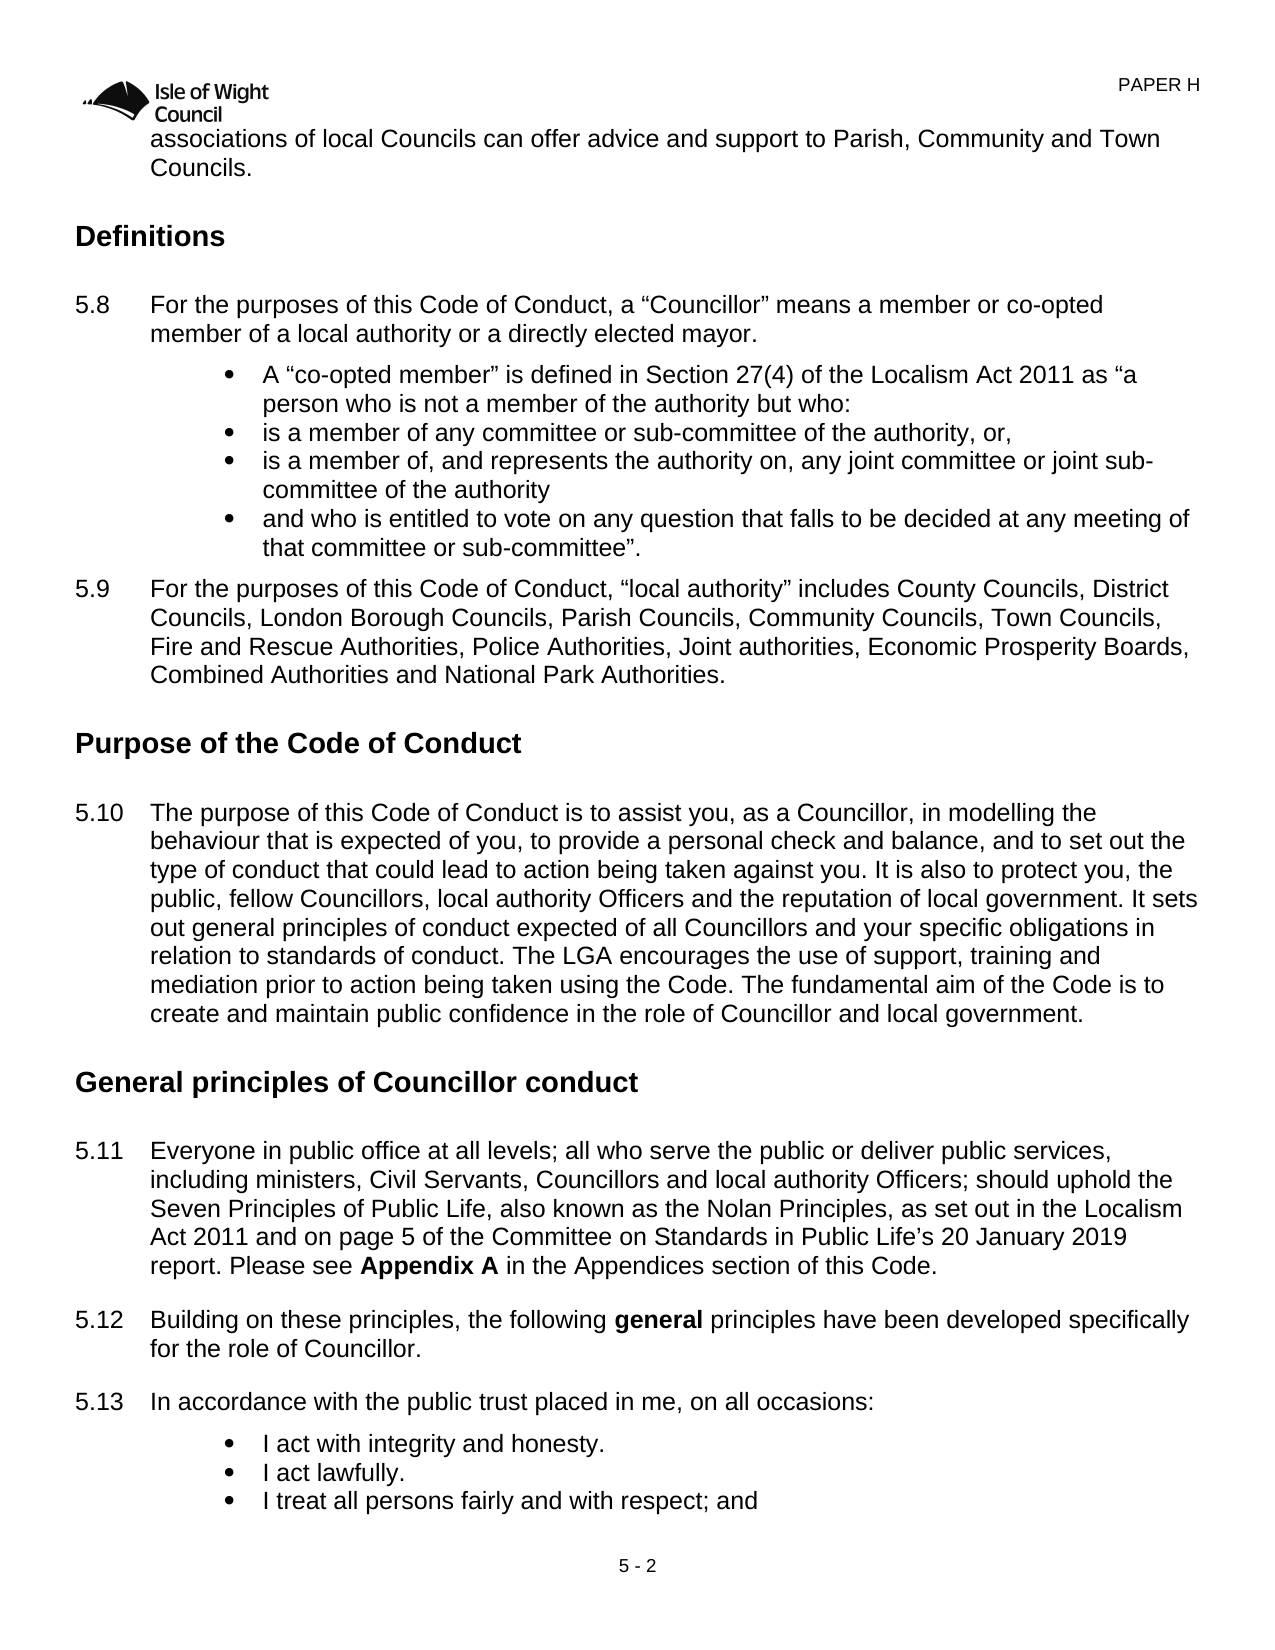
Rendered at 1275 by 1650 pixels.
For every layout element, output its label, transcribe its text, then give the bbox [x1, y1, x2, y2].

text For the purposes of this Code of Conduct, a “Councillor” means a member or co-opted member of a local authority or a directly elected mayor. [75, 290, 1200, 347]
text Everyone in public office at all levels; all who serve the public or deliver public services, including ministers, Civil Servants, Councillors and local authority Officers; should uphold the Seven Principles of Public Life, also known as the Nolan Principles, as set out in the Localism Act 2011 and on page 5 of the Committee on Standards in Public Life’s 20 January 2019 report. Please see Appendix A in the Appendices section of this Code. [75, 1136, 1200, 1280]
list I treat all persons fairly and with respect; and [225, 1486, 1200, 1515]
list is a member of any committee or sub-committee of the authority, or, [225, 417, 1200, 446]
list A “co-opted member” is defined in Section 27(4) of the Localism Act 2011 as “a person who is not a member of the authority but who: [225, 360, 1200, 417]
list is a member of, and represents the authority on, any joint committee or joint sub-committee of the authority [225, 446, 1200, 504]
text Building on these principles, the following general principles have been developed specifically for the role of Councillor. [75, 1305, 1200, 1362]
subtitle Definitions [75, 219, 1200, 252]
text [75, 124, 1200, 181]
text The purpose of this Code of Conduct is to assist you, as a Councillor, in modelling the behaviour that is expected of you, to provide a personal check and balance, and to set out the type of conduct that could lead to action being taken against you. It is also to protect you, the public, fellow Councillors, local authority Officers and the reputation of local government. It sets out general principles of conduct expected of all Councillors and your specific obligations in relation to standards of conduct. The LGA encourages the use of support, training and mediation prior to action being taken using the Code. The fundamental aim of the Code is to create and maintain public confidence in the role of Councillor and local government. [75, 798, 1200, 1028]
subtitle Purpose of the Code of Conduct [75, 727, 1200, 760]
picture [78, 76, 272, 124]
list I act with integrity and honesty. [225, 1429, 1200, 1457]
subtitle General principles of Councillor conduct [75, 1065, 1200, 1099]
text In accordance with the public trust placed in me, on all occasions: [75, 1387, 1200, 1416]
list I act lawfully. [225, 1457, 1200, 1486]
text For the purposes of this Code of Conduct, “local authority” includes County Councils, District Councils, London Borough Councils, Parish Councils, Community Councils, Town Councils, Fire and Rescue Authorities, Police Authorities, Joint authorities, Economic Prosperity Boards, Combined Authorities and National Park Authorities. [75, 574, 1200, 689]
list and who is entitled to vote on any question that falls to be decided at any meeting of that committee or sub-committee”. [225, 504, 1200, 562]
